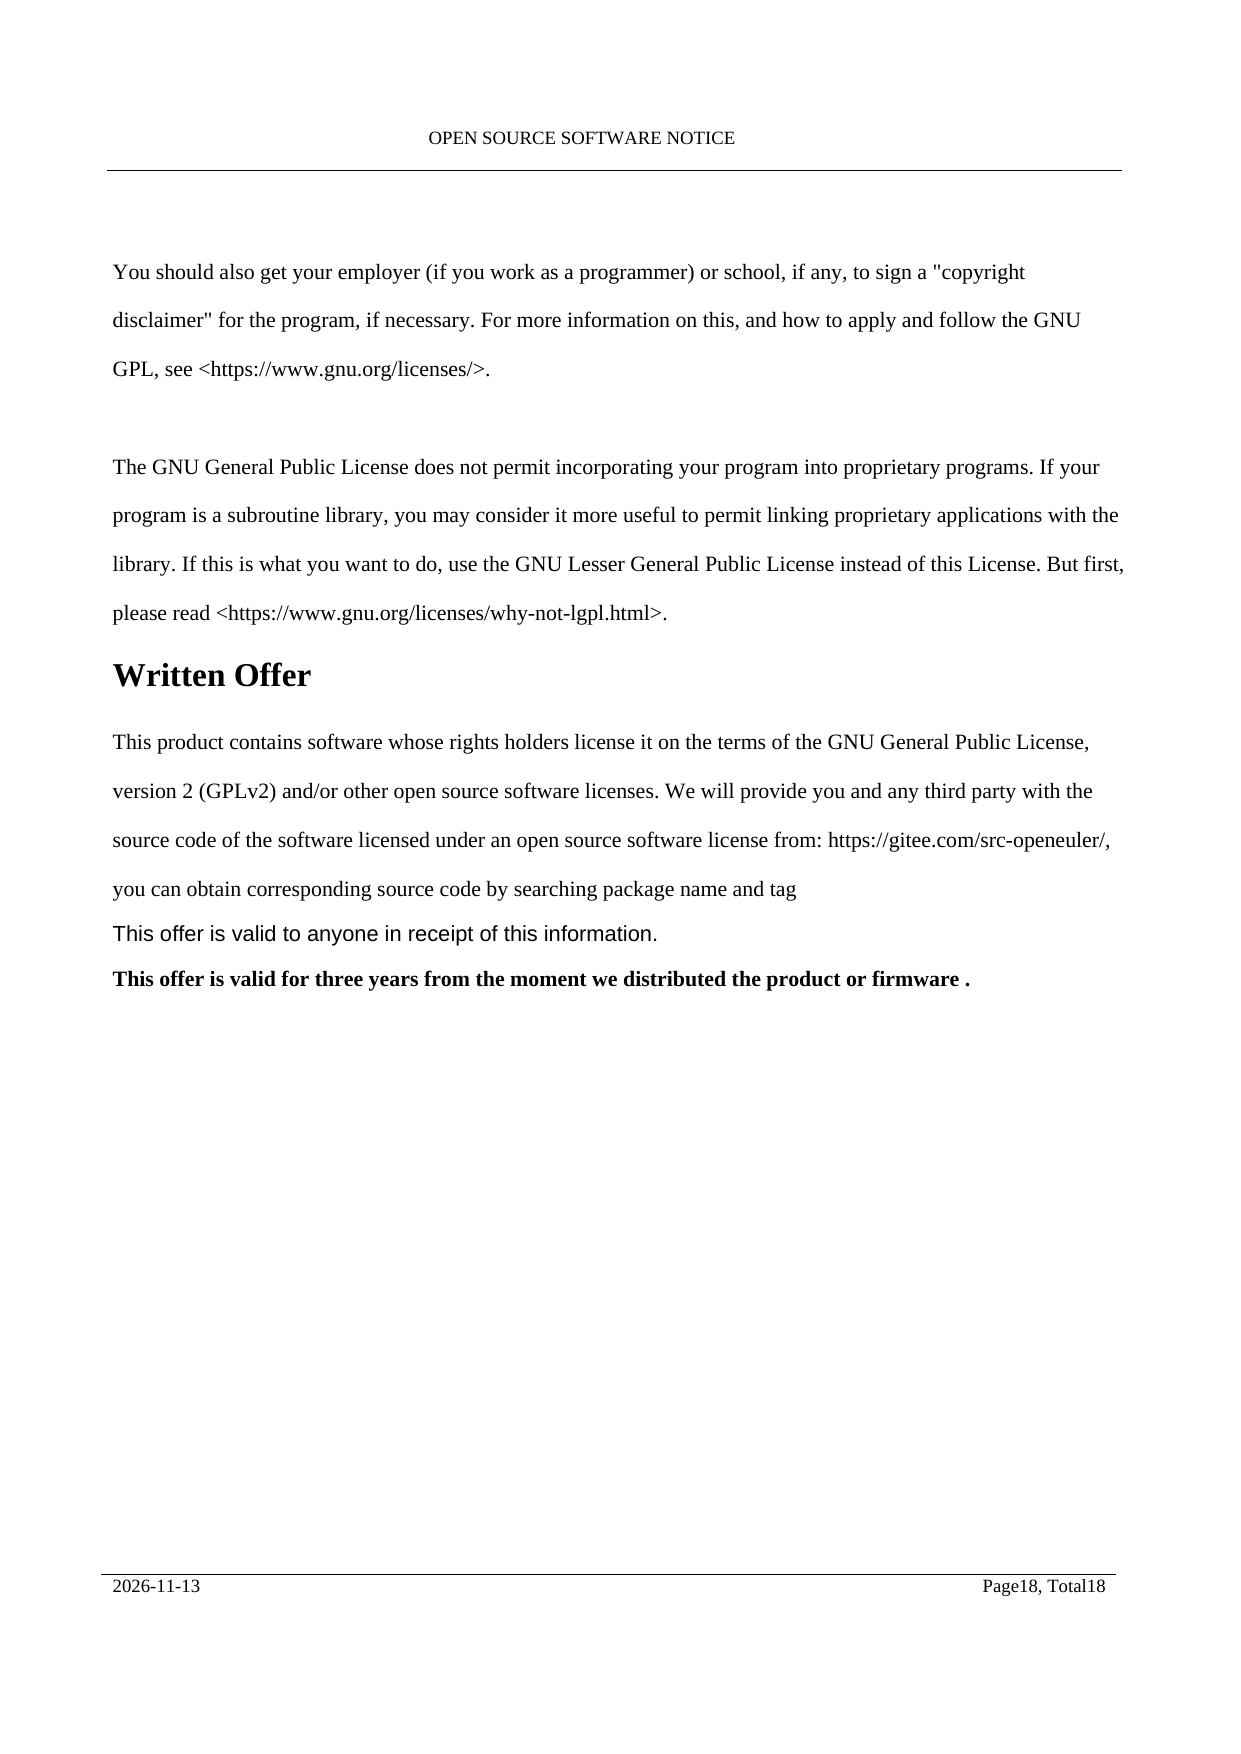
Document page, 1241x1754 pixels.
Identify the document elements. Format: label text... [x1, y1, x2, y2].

text This offer is valid for three years from the moment we distributed the product or firmware . [112, 962, 1128, 994]
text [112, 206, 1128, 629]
text This product contains software whose rights holders license it on the terms of the GNU General Public License, version 2 (GPLv2) and/or other open source software licenses. We will provide you and any third party with the source code of the software licensed under an open source software license from: https://gitee.com/src-openeuler/, you can obtain corresponding source code by searching package name and tag [112, 726, 1128, 904]
text Written Offer [112, 641, 1128, 706]
text This offer is valid to anyone in receipt of this information. [112, 917, 1128, 949]
